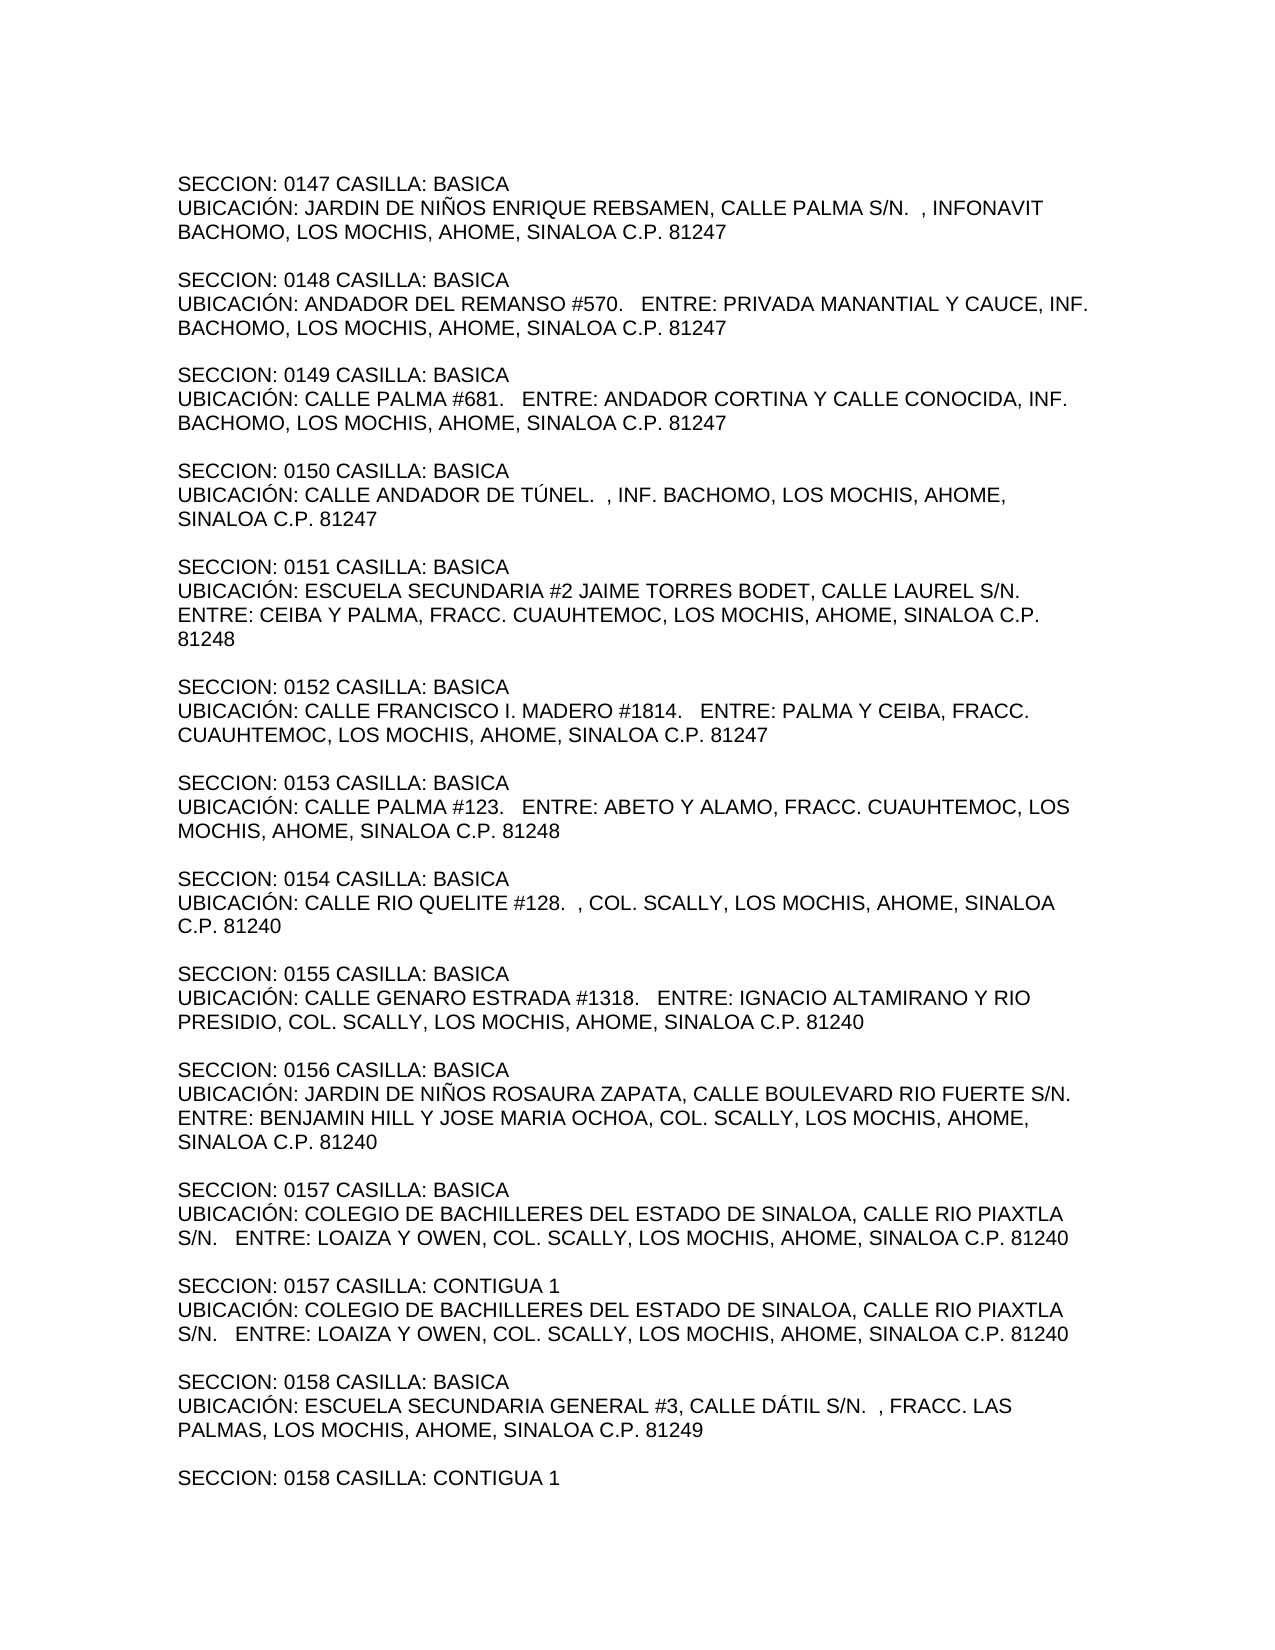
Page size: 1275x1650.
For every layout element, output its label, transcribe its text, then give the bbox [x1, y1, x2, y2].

text SECCION: 0149 CASILLA: BASICA [177, 363, 1098, 387]
text SECCION: 0147 CASILLA: BASICA [177, 172, 1098, 196]
text SECCION: 0158 CASILLA: BASICA [177, 1369, 1098, 1393]
text SECCION: 0152 CASILLA: BASICA [177, 675, 1098, 699]
text SECCION: 0148 CASILLA: BASICA [177, 267, 1098, 291]
text UBICACIÓN: JARDIN DE NIÑOS ROSAURA ZAPATA, CALLE BOULEVARD RIO FUERTE S/N. ENTRE: BENJAMIN HILL Y JOSE MARIA OCHOA, COL. SCALLY, LOS MOCHIS, AHOME, SINALOA C.P. 81240 [177, 1082, 1098, 1154]
text UBICACIÓN: CALLE ANDADOR DE TÚNEL. , INF. BACHOMO, LOS MOCHIS, AHOME, SINALOA C.P. 81247 [177, 483, 1098, 531]
text UBICACIÓN: COLEGIO DE BACHILLERES DEL ESTADO DE SINALOA, CALLE RIO PIAXTLA S/N. ENTRE: LOAIZA Y OWEN, COL. SCALLY, LOS MOCHIS, AHOME, SINALOA C.P. 81240 [177, 1202, 1098, 1250]
text SECCION: 0156 CASILLA: BASICA [177, 1058, 1098, 1082]
text UBICACIÓN: ESCUELA SECUNDARIA #2 JAIME TORRES BODET, CALLE LAUREL S/N. ENTRE: CEIBA Y PALMA, FRACC. CUAUHTEMOC, LOS MOCHIS, AHOME, SINALOA C.P. 81248 [177, 579, 1098, 651]
text UBICACIÓN: ANDADOR DEL REMANSO #570. ENTRE: PRIVADA MANANTIAL Y CAUCE, INF. BACHOMO, LOS MOCHIS, AHOME, SINALOA C.P. 81247 [177, 291, 1098, 339]
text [177, 1393, 1098, 1441]
text UBICACIÓN: CALLE FRANCISCO I. MADERO #1814. ENTRE: PALMA Y CEIBA, FRACC. CUAUHTEMOC, LOS MOCHIS, AHOME, SINALOA C.P. 81247 [177, 699, 1098, 747]
text UBICACIÓN: CALLE GENARO ESTRADA #1318. ENTRE: IGNACIO ALTAMIRANO Y RIO PRESIDIO, COL. SCALLY, LOS MOCHIS, AHOME, SINALOA C.P. 81240 [177, 986, 1098, 1034]
text SECCION: 0153 CASILLA: BASICA [177, 771, 1098, 794]
text SECCION: 0154 CASILLA: BASICA [177, 866, 1098, 890]
text SECCION: 0158 CASILLA: CONTIGUA 1 [177, 1465, 1098, 1489]
text UBICACIÓN: COLEGIO DE BACHILLERES DEL ESTADO DE SINALOA, CALLE RIO PIAXTLA S/N. ENTRE: LOAIZA Y OWEN, COL. SCALLY, LOS MOCHIS, AHOME, SINALOA C.P. 81240 [177, 1298, 1098, 1346]
text UBICACIÓN: CALLE PALMA #123. ENTRE: ABETO Y ALAMO, FRACC. CUAUHTEMOC, LOS MOCHIS, AHOME, SINALOA C.P. 81248 [177, 794, 1098, 842]
text SECCION: 0150 CASILLA: BASICA [177, 459, 1098, 483]
text SECCION: 0157 CASILLA: CONTIGUA 1 [177, 1274, 1098, 1298]
text UBICACIÓN: CALLE RIO QUELITE #128. , COL. SCALLY, LOS MOCHIS, AHOME, SINALOA C.P. 81240 [177, 890, 1098, 938]
text SECCION: 0157 CASILLA: BASICA [177, 1178, 1098, 1202]
text SECCION: 0151 CASILLA: BASICA [177, 555, 1098, 579]
text UBICACIÓN: JARDIN DE NIÑOS ENRIQUE REBSAMEN, CALLE PALMA S/N. , INFONAVIT BACHOMO, LOS MOCHIS, AHOME, SINALOA C.P. 81247 [177, 196, 1098, 243]
text SECCION: 0155 CASILLA: BASICA [177, 962, 1098, 986]
text UBICACIÓN: CALLE PALMA #681. ENTRE: ANDADOR CORTINA Y CALLE CONOCIDA, INF. BACHOMO, LOS MOCHIS, AHOME, SINALOA C.P. 81247 [177, 387, 1098, 435]
